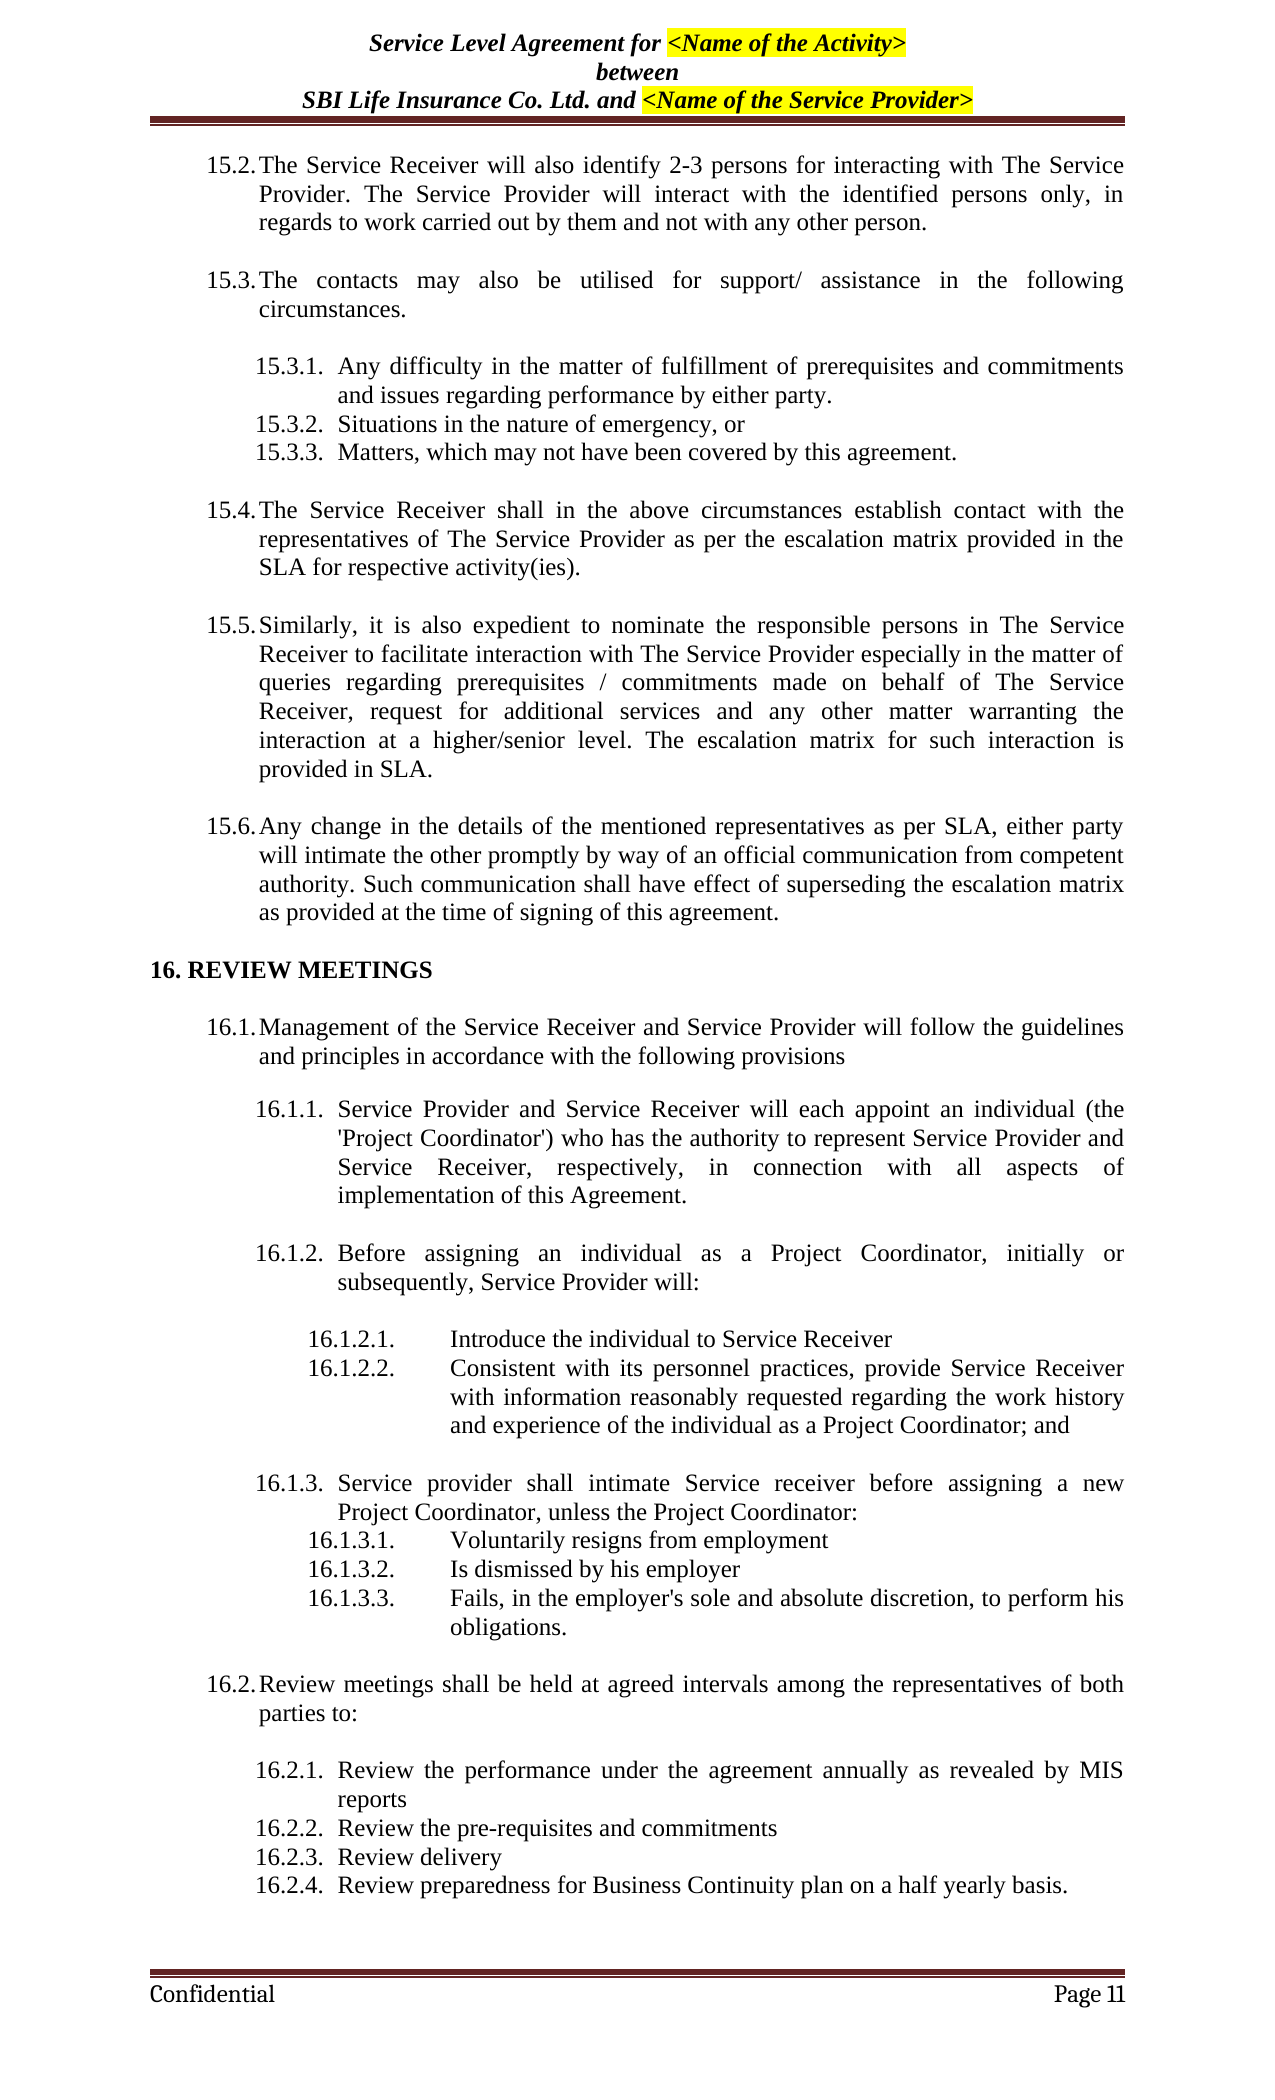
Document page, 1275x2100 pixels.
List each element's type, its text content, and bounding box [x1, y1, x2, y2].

list Service Provider and Service Receiver will each appoint an individual (the 'Project Coordinator') who has the authority to represent Service Provider and Service Receiver, respectively, in connection with all aspects of implementation of this Agreement. [255, 1094, 1125, 1209]
list Situations in the nature of emergency, or [255, 409, 1125, 437]
list The Service Receiver will also identify 2-3 persons for interacting with The Service Provider. The Service Provider will interact with the identified persons only, in regards to work carried out by them and not with any other person. [206, 150, 1125, 236]
list Consistent with its personnel practices, provide Service Receiver with information reasonably requested regarding the work history and experience of the individual as a Project Coordinator; and [307, 1353, 1125, 1439]
list Is dismissed by his employer [307, 1554, 1125, 1583]
list Review delivery [255, 1842, 1125, 1870]
list Fails, in the employer's sole and absolute discretion, to perform his obligations. [307, 1583, 1125, 1640]
list Review meetings shall be held at agreed intervals among the representatives of both parties to: [206, 1669, 1125, 1727]
list Before assigning an individual as a Project Coordinator, initially or subsequently, Service Provider will: [255, 1238, 1125, 1295]
list Introduce the individual to Service Receiver [307, 1324, 1125, 1353]
list Any change in the details of the mentioned representatives as per SLA, either party will intimate the other promptly by way of an official communication from competent authority. Such communication shall have effect of superseding the escalation matrix as provided at the time of signing of this agreement. [206, 811, 1125, 926]
list Management of the Service Receiver and Service Provider will follow the guidelines and principles in accordance with the following provisions [206, 1012, 1125, 1070]
list The Service Receiver shall in the above circumstances establish contact with the representatives of The Service Provider as per the escalation matrix provided in the SLA for respective activity(ies). [206, 495, 1125, 581]
list Similarly, it is also expedient to nominate the responsible persons in The Service Receiver to facilitate interaction with The Service Provider especially in the matter of queries regarding prerequisites / commitments made on behalf of The Service Receiver, request for additional services and any other matter warranting the interaction at a higher/senior level. The escalation matrix for such interaction is provided in SLA. [206, 610, 1125, 782]
list Review preparedness for Business Continuity plan on a half yearly basis. [255, 1870, 1125, 1899]
list Review the performance under the agreement annually as revealed by MIS reports [255, 1755, 1125, 1813]
list Any difficulty in the matter of fulfillment of prerequisites and commitments and issues regarding performance by either party. [255, 351, 1125, 409]
list The contacts may also be utilised for support/ assistance in the following circumstances. [206, 265, 1125, 322]
list Voluntarily resigns from employment [307, 1525, 1125, 1554]
list Matters, which may not have been covered by this agreement. [255, 437, 1125, 466]
list REVIEW MEETINGS [150, 955, 1125, 984]
list Service provider shall intimate Service receiver before assigning a new Project Coordinator, unless the Project Coordinator: [255, 1468, 1125, 1525]
list Review the pre-requisites and commitments [255, 1813, 1125, 1842]
